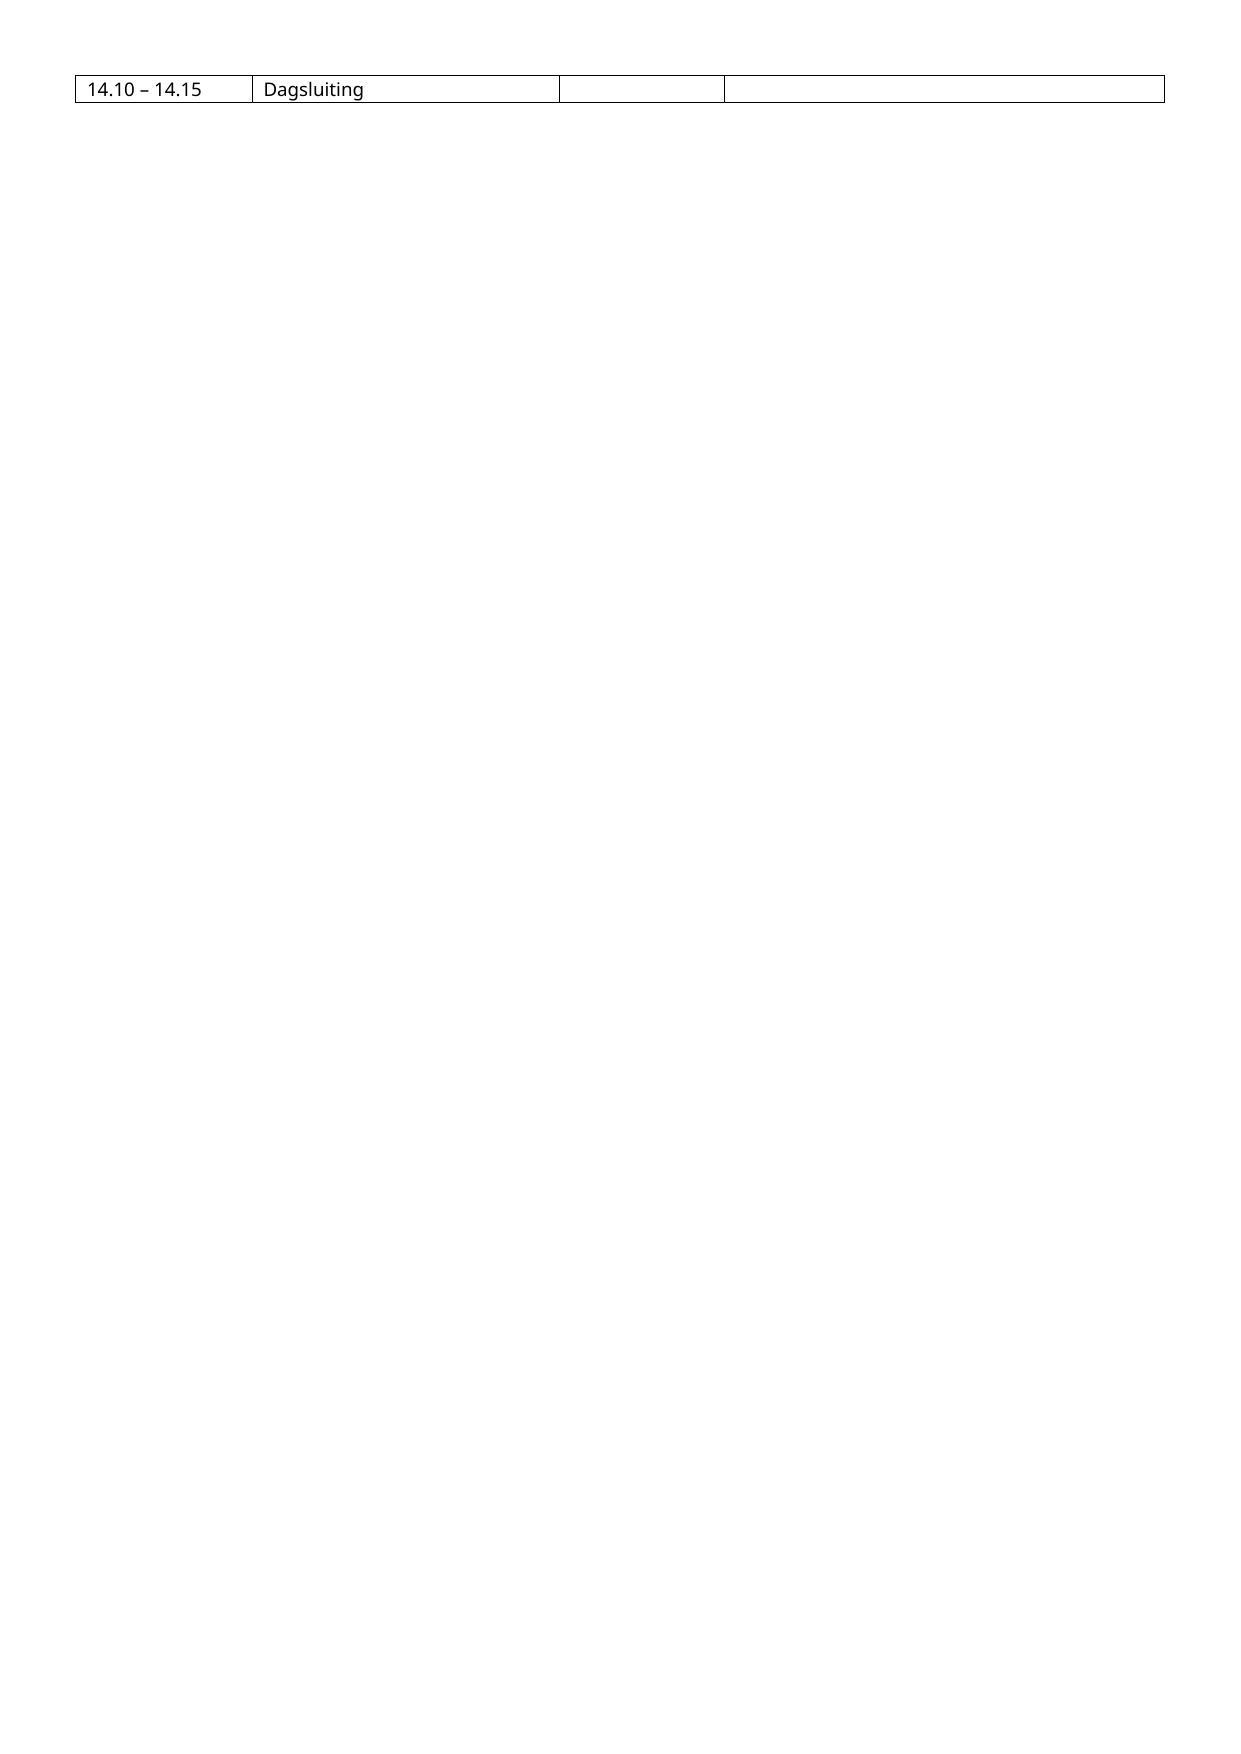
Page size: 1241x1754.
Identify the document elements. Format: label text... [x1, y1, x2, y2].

table_cell Dagsluiting [253, 76, 559, 102]
table_cell [560, 76, 724, 102]
table_cell [725, 76, 1164, 102]
table_cell 14.10 – 14.15 [76, 76, 252, 102]
